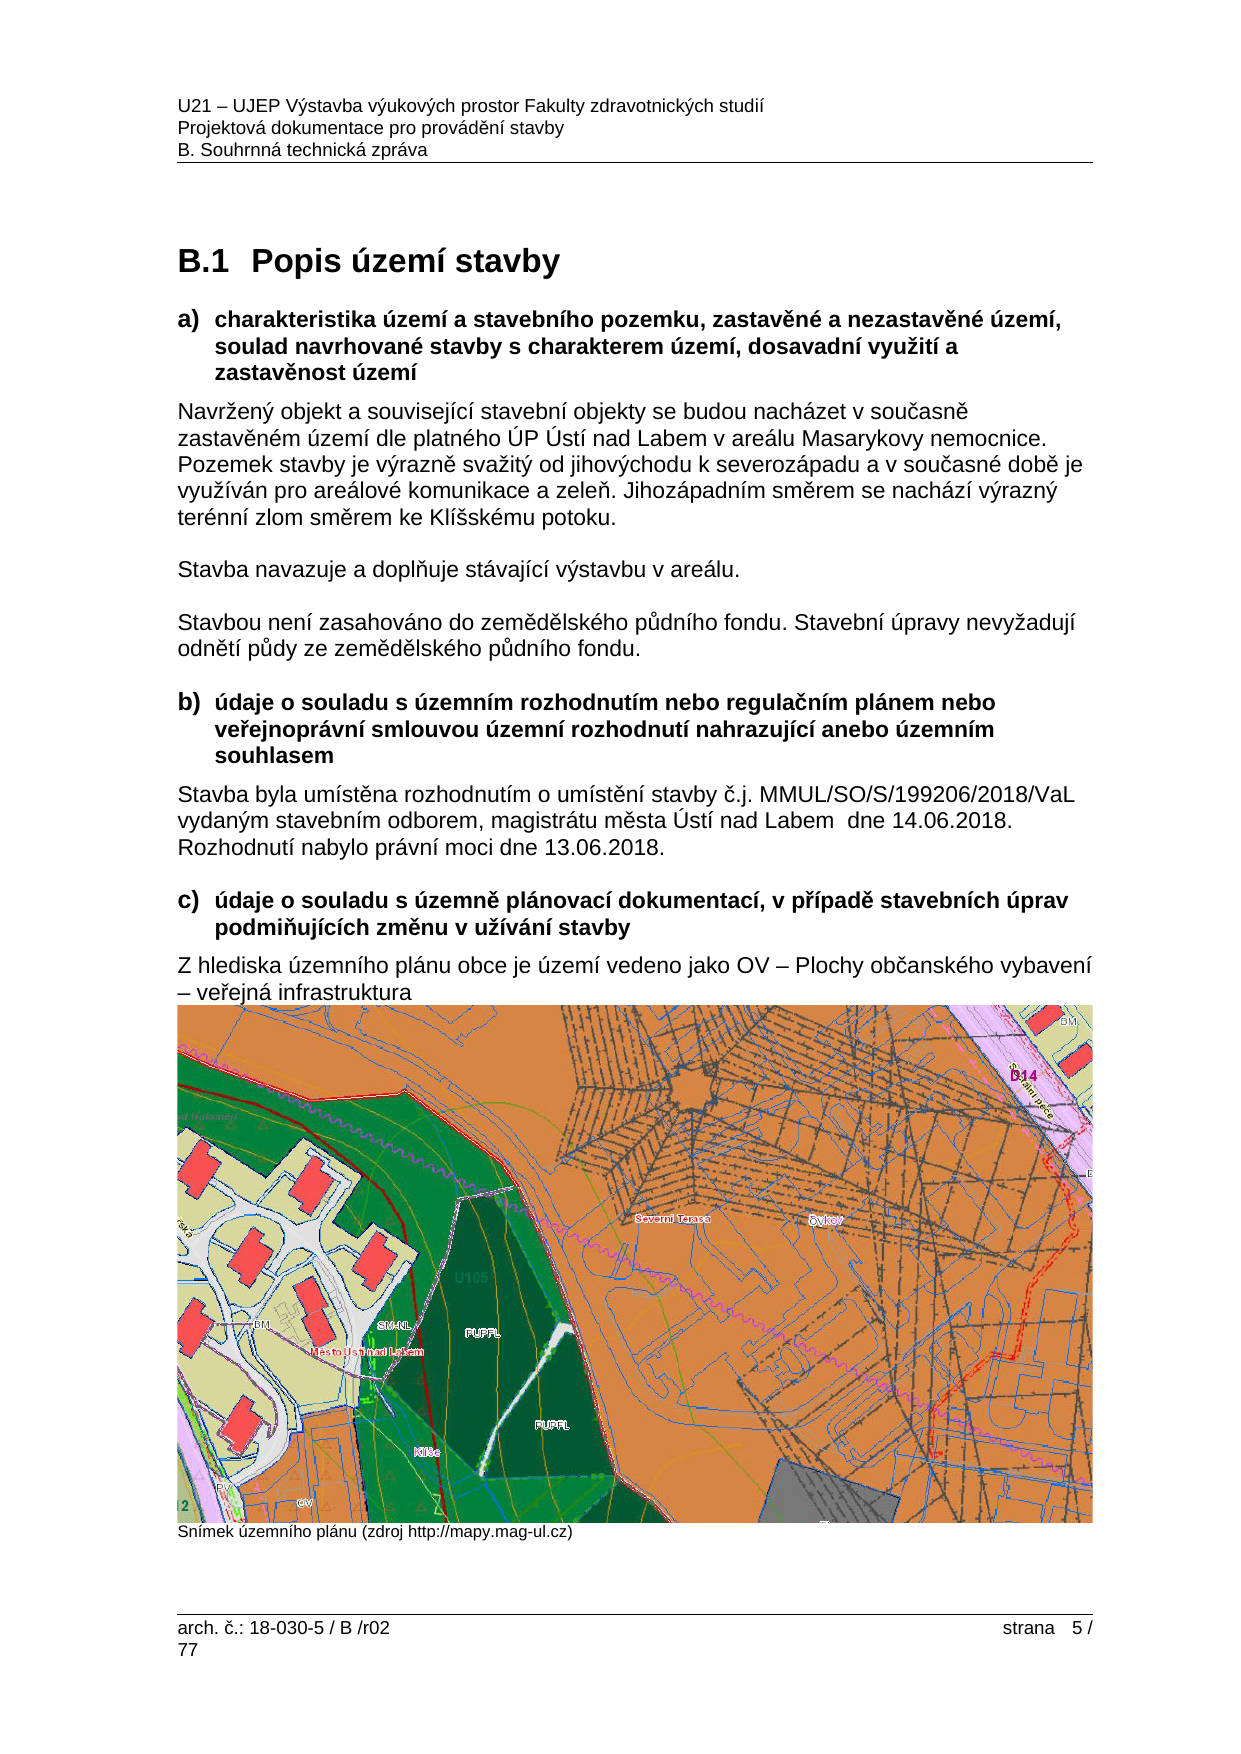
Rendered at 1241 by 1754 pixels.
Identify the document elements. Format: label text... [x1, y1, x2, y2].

list údaje o souladu s územním rozhodnutím nebo regulačním plánem nebo veřejnoprávní smlouvou územní rozhodnutí nahrazující anebo územním souhlasem [177, 687, 1093, 768]
text Snímek územního plánu (zdroj http://mapy.mag-ul.cz) [177, 1523, 1093, 1541]
picture [177, 1005, 1093, 1523]
subtitle Popis území stavby [177, 241, 1093, 279]
list charakteristika území a stavebního pozemku, zastavěné a nezastavěné území, soulad navrhované stavby s charakterem území, dosavadní využití a zastavěnost území [177, 304, 1093, 386]
text Z hlediska územního plánu obce je území vedeno jako OV – Plochy občanského vybavení – veřejná infrastruktura [177, 952, 1093, 1005]
text Navržený objekt a související stavební objekty se budou nacházet v současně zastavěném území dle platného ÚP Ústí nad Labem v areálu Masarykovy nemocnice. Pozemek stavby je výrazně svažitý od jihovýchodu k severozápadu a v současné době je využíván pro areálové komunikace a zeleň. Jihozápadním směrem se nachází výrazný terénní zlom směrem ke Klíšskému potoku. [177, 398, 1093, 530]
list údaje o souladu s územně plánovací dokumentací, v případě stavebních úprav podmiňujících změnu v užívání stavby [177, 885, 1093, 940]
text Stavbou není zasahováno do zemědělského půdního fondu. Stavební úpravy nevyžadují odnětí půdy ze zemědělského půdního fondu. [177, 609, 1093, 662]
text Stavba byla umístěna rozhodnutím o umístění stavby č.j. MMUL/SO/S/199206/2018/VaL vydaným stavebním odborem, magistrátu města Ústí nad Labem dne 14.06.2018. Rozhodnutí nabylo právní moci dne 13.06.2018. [177, 781, 1093, 860]
text Stavba navazuje a doplňuje stávající výstavbu v areálu. [177, 556, 1093, 583]
